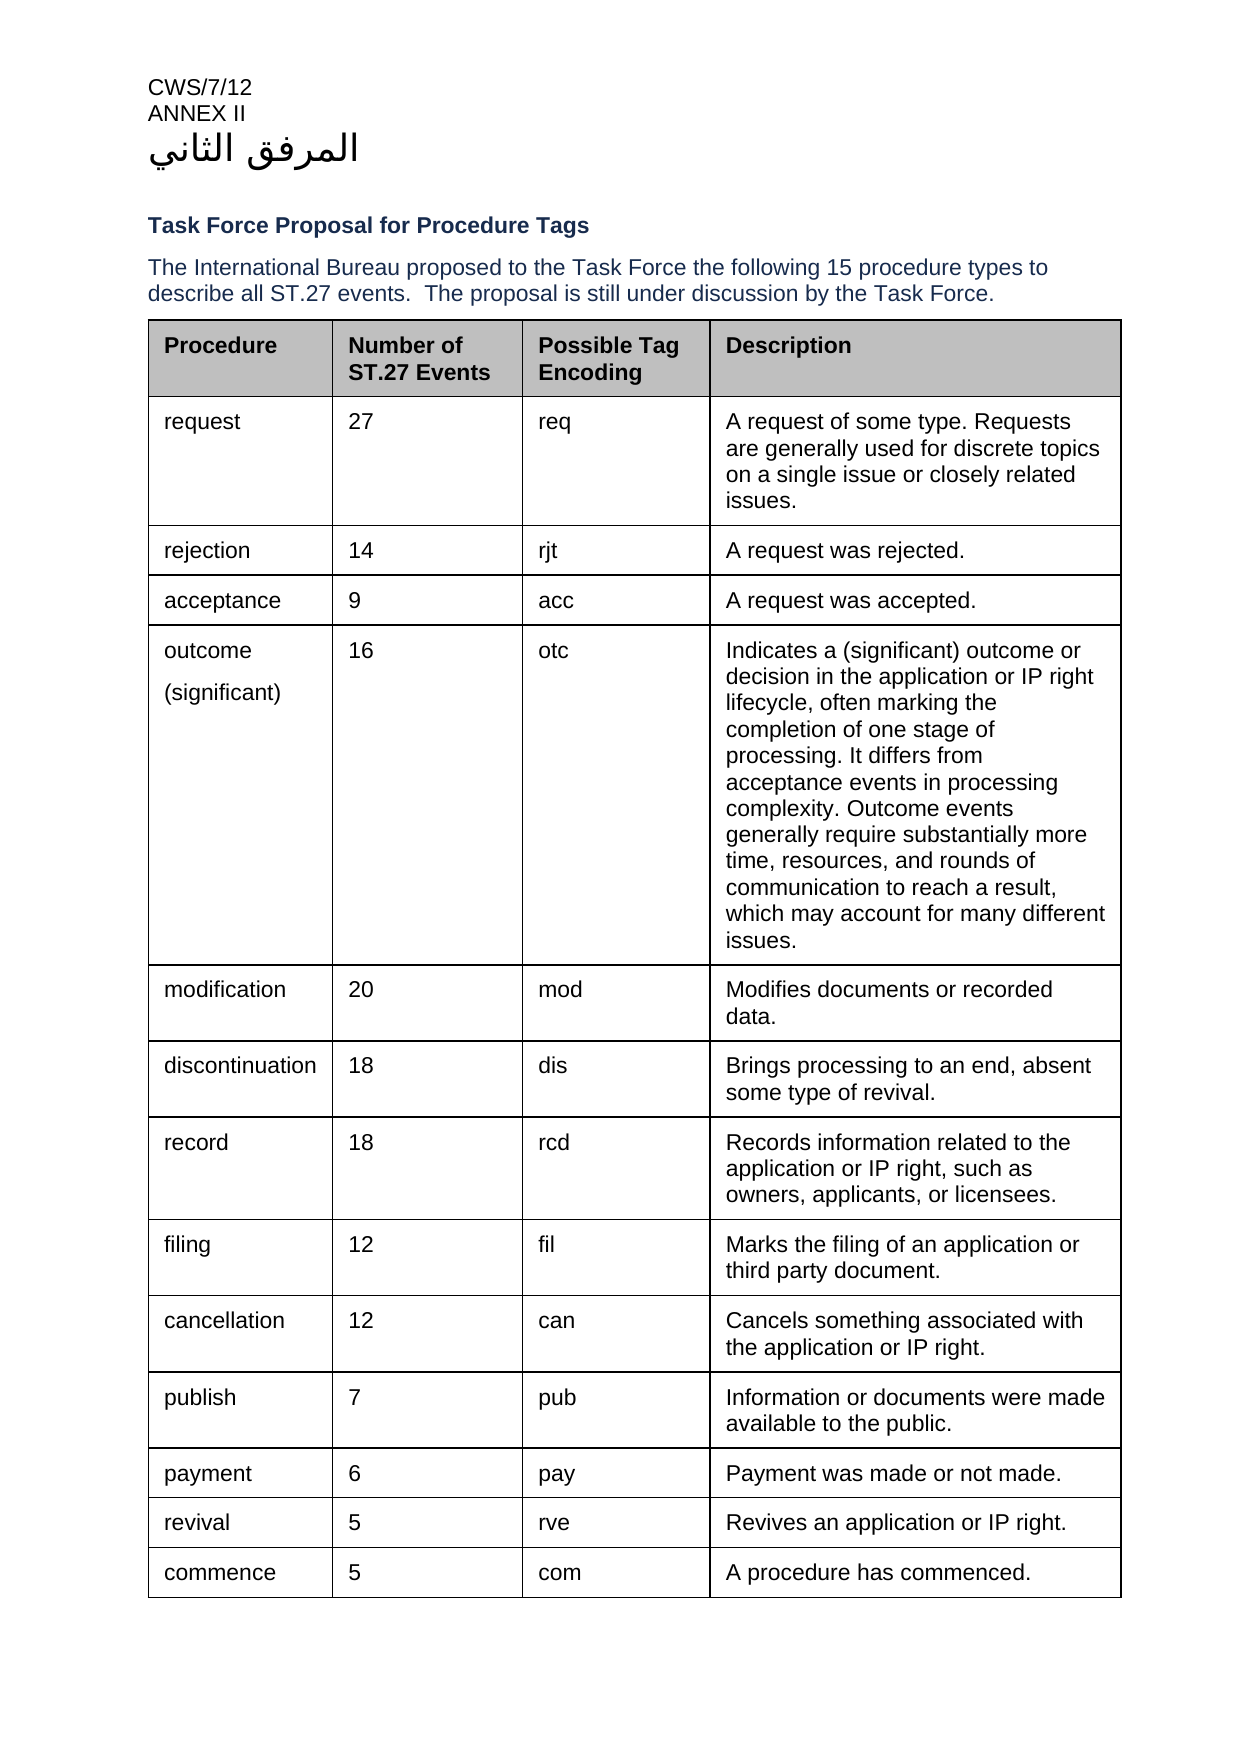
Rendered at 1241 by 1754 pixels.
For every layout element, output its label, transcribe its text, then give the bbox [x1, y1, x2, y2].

table_cell payment [149, 1449, 332, 1497]
table_cell Marks the filing of an application or third party document. [711, 1220, 1120, 1295]
table_cell 12 [333, 1296, 522, 1371]
table_header Procedure [149, 321, 332, 396]
table_cell A request was accepted. [711, 576, 1120, 624]
table_cell rejection [149, 526, 332, 574]
table_cell otc [523, 626, 709, 964]
table_cell 9 [333, 576, 522, 624]
table_cell mod [523, 966, 709, 1040]
table_cell 12 [333, 1220, 522, 1295]
table_cell rcd [523, 1118, 709, 1219]
table_cell 20 [333, 966, 522, 1040]
table_cell can [523, 1296, 709, 1371]
table_cell req [523, 397, 709, 524]
table_cell Brings processing to an end, absent some type of revival. [711, 1042, 1120, 1116]
table_cell pub [523, 1373, 709, 1447]
table_cell 16 [333, 626, 522, 964]
table_header Possible Tag Encoding [523, 321, 709, 396]
table_cell cancellation [149, 1296, 332, 1371]
table_cell 5 [333, 1548, 522, 1596]
table_header Number of ST.27 Events [333, 321, 522, 396]
table_cell acceptance [149, 576, 332, 624]
table_cell 7 [333, 1373, 522, 1447]
table_cell pay [523, 1449, 709, 1497]
table_cell rve [523, 1498, 709, 1547]
table_cell publish [149, 1373, 332, 1447]
table_cell Payment was made or not made. [711, 1449, 1120, 1497]
table_cell A request was rejected. [711, 526, 1120, 574]
table_cell 14 [333, 526, 522, 574]
table_cell Cancels something associated with the application or IP right. [711, 1296, 1120, 1371]
table_header Description [711, 321, 1120, 396]
table_cell Information or documents were made available to the public. [711, 1373, 1120, 1447]
table_cell rjt [523, 526, 709, 574]
table_cell Records information related to the application or IP right, such as owners, applicants, or licensees. [711, 1118, 1120, 1219]
table_cell modification [149, 966, 332, 1040]
table_cell 18 [333, 1042, 522, 1116]
table_cell discontinuation [149, 1042, 332, 1116]
text Task Force Proposal for Procedure Tags [148, 212, 1122, 238]
table_cell A procedure has commenced. [711, 1548, 1120, 1596]
table_cell revival [149, 1498, 332, 1547]
table_cell filing [149, 1220, 332, 1295]
table_cell commence [149, 1548, 332, 1596]
table_cell Indicates a (significant) outcome or decision in the application or IP right lifecycle, often marking the completion of one stage of processing. It differs from acceptance events in processing complexity. Outcome events generally require substantially more time, resources, and rounds of communication to reach a result, which may account for many different issues. [711, 626, 1120, 964]
text The International Bureau proposed to the Task Force the following 15 procedure types to describe all ST.27 events. The proposal is still under discussion by the Task Force. [148, 254, 1122, 307]
table_cell 6 [333, 1449, 522, 1497]
table_cell acc [523, 576, 709, 624]
table_cell record [149, 1118, 332, 1219]
table_cell fil [523, 1220, 709, 1295]
table_cell 27 [333, 397, 522, 524]
table_cell Modifies documents or recorded data. [711, 966, 1120, 1040]
table_cell 5 [333, 1498, 522, 1547]
table_cell 18 [333, 1118, 522, 1219]
table_cell request [149, 397, 332, 524]
table_cell outcome (significant) [149, 626, 332, 964]
table_cell Revives an application or IP right. [711, 1498, 1120, 1547]
table_cell com [523, 1548, 709, 1596]
table_cell dis [523, 1042, 709, 1116]
table_cell A request of some type. Requests are generally used for discrete topics on a single issue or closely related issues. [711, 397, 1120, 524]
